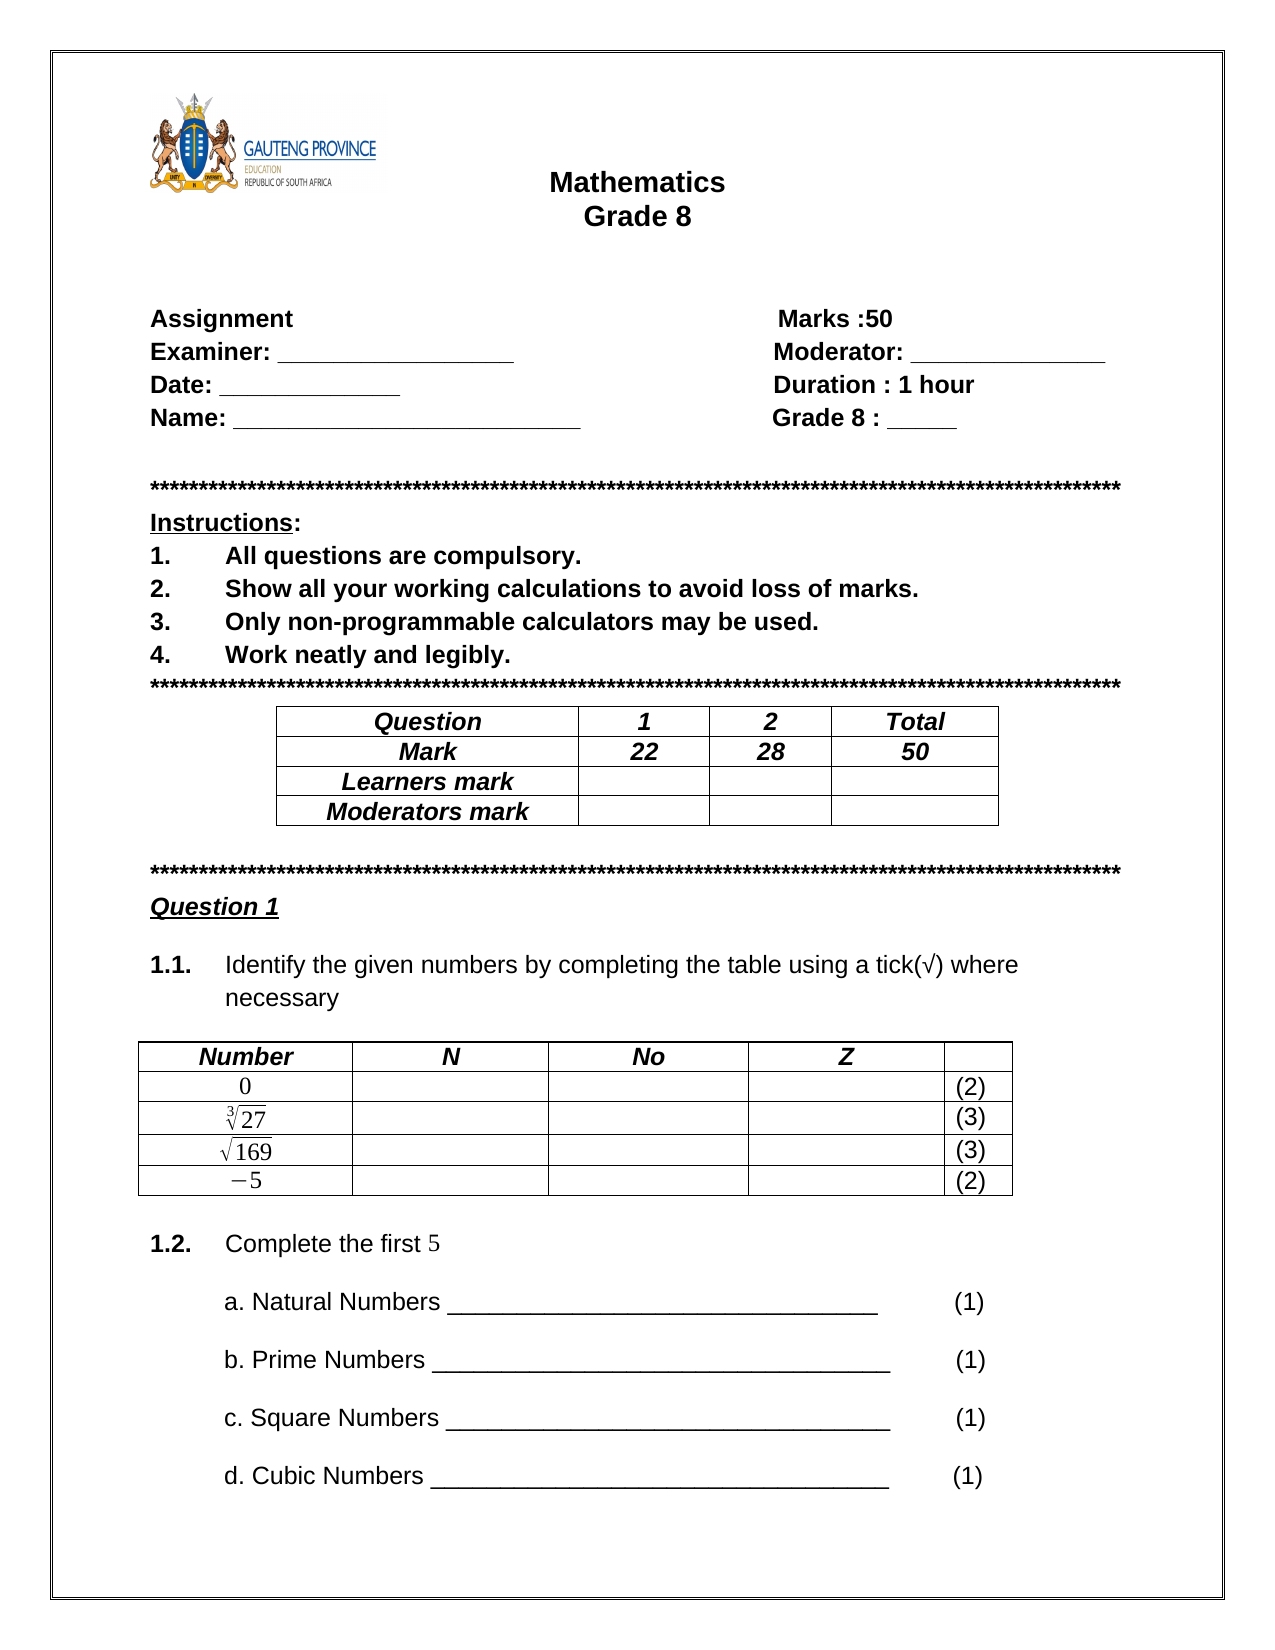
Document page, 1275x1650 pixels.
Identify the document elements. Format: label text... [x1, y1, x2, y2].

table_cell [749, 1102, 944, 1134]
table_cell [353, 1072, 548, 1101]
table_cell Learners mark [277, 767, 578, 795]
text Question 1 [150, 892, 1125, 921]
table_cell [139, 1102, 352, 1134]
table_header [945, 1043, 1012, 1071]
table_cell Moderators mark [277, 796, 578, 825]
table_cell [139, 1072, 352, 1101]
table_header N [353, 1043, 548, 1071]
table_cell [579, 767, 709, 795]
table_cell [549, 1166, 748, 1195]
text **************************************************************************************************** [150, 859, 1125, 888]
table_cell [353, 1166, 548, 1195]
text 2. Show all your working calculations to avoid loss of marks. [150, 574, 1125, 603]
table_cell (2) [945, 1072, 1012, 1101]
table_cell [549, 1135, 748, 1165]
table_cell [749, 1166, 944, 1195]
table_header Total [832, 707, 998, 736]
table_cell (2) [945, 1166, 1012, 1195]
text b. Prime Numbers _________________________________ (1) [224, 1345, 1125, 1374]
table_cell [549, 1072, 748, 1101]
table_cell [353, 1102, 548, 1134]
table_cell [832, 767, 998, 795]
text Date: _____________ Duration : 1 hour [150, 370, 1125, 399]
text **************************************************************************************************** [150, 673, 1125, 702]
table_header Number [139, 1043, 352, 1071]
text **************************************************************************************************** [150, 475, 1125, 504]
table_cell 28 [710, 737, 831, 766]
text d. Cubic Numbers _________________________________ (1) [224, 1461, 1125, 1490]
table_cell Mark [277, 737, 578, 766]
text c. Square Numbers ________________________________ (1) [224, 1403, 1125, 1432]
list Identify the given numbers by completing the table using a tick(√) where necessary [150, 950, 1125, 1012]
list Complete the first [150, 1229, 1125, 1258]
table_cell [139, 1166, 352, 1195]
table_header 1 [579, 707, 709, 736]
table_cell [749, 1072, 944, 1101]
table_cell (3) [945, 1135, 1012, 1165]
text a. Natural Numbers _______________________________ (1) [224, 1287, 1125, 1316]
table_cell [579, 796, 709, 825]
table_header Question [277, 707, 578, 736]
table_header 2 [710, 707, 831, 736]
table_header Z [749, 1043, 944, 1071]
table_cell (3) [945, 1102, 1012, 1134]
table_header No [549, 1043, 748, 1071]
text Mathematics [150, 94, 1125, 198]
text Name: _________________________ Grade 8 : _____ [150, 403, 1125, 432]
text 4. Work neatly and legibly. [150, 640, 1125, 669]
table_cell [749, 1135, 944, 1165]
text Instructions: [150, 508, 1125, 537]
table_cell [710, 796, 831, 825]
table_cell 50 [832, 737, 998, 766]
table_cell [353, 1135, 548, 1165]
text 3. Only non-programmable calculators may be used. [150, 607, 1125, 636]
text 1. All questions are compulsory. [150, 541, 1125, 570]
table_cell [710, 767, 831, 795]
picture [150, 93, 388, 193]
table_cell [549, 1102, 748, 1134]
text Examiner: _________________ Moderator: ______________ [150, 337, 1125, 366]
table_cell [139, 1135, 352, 1165]
table_cell 22 [579, 737, 709, 766]
text Assignment Marks :50 [150, 304, 1125, 333]
table_cell [832, 796, 998, 825]
text Grade 8 [150, 198, 1125, 232]
